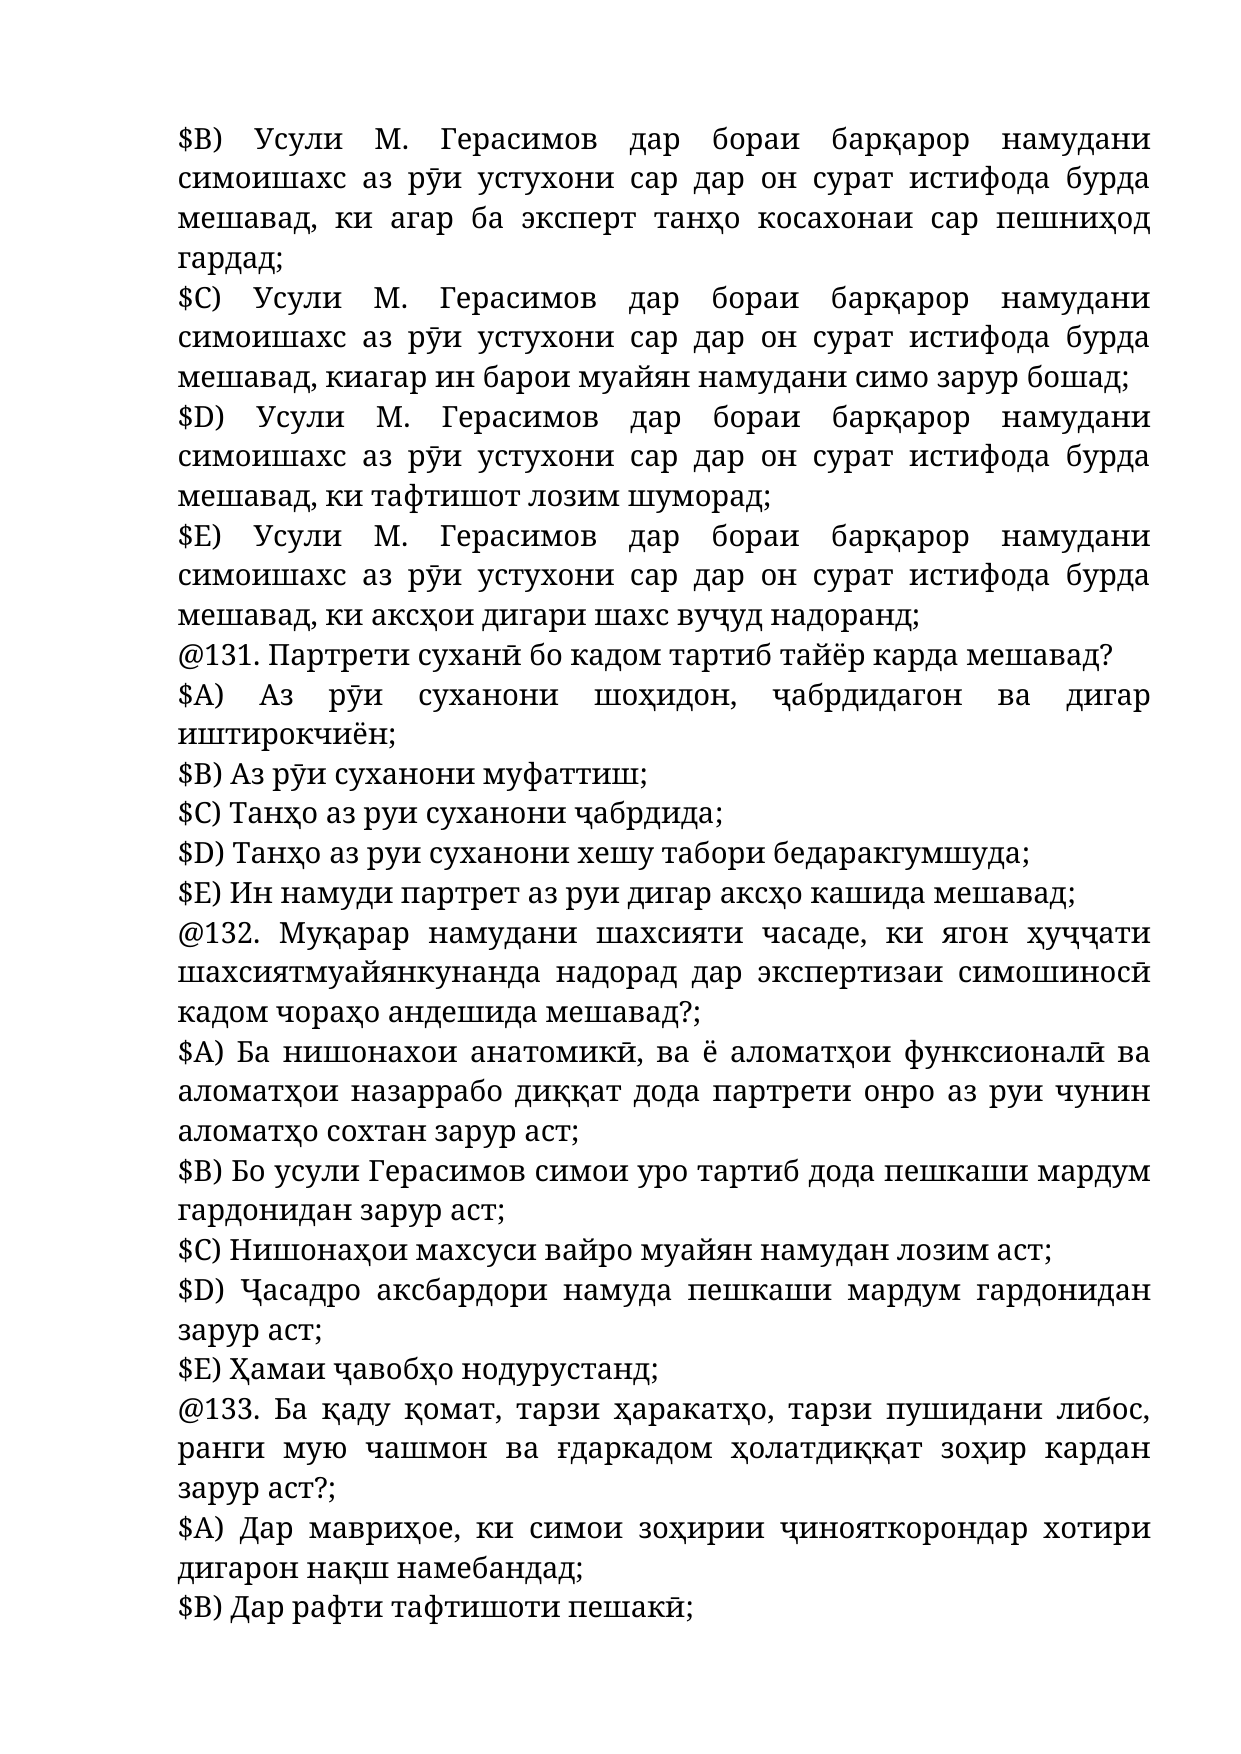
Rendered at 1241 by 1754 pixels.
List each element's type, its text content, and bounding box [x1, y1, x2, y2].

text @133. Ба қаду қомат, тарзи ҳаракатҳо, тарзи пушидани либос, ранги мую чашмон ва ғдаркадом ҳолатдиққат зоҳир кардан зарур аст?; [177, 1388, 1152, 1507]
text $E) Усули М. Герасимов дар бораи барқарор намудани симоишахс аз рӯи устухони сар дар он сурат истифода бурда мешавад, ки аксҳои дигари шахс вуҷуд надоранд; [177, 515, 1152, 634]
text $D) Танҳо аз руи суханони хешу табори бедаракгумшуда; [177, 832, 1152, 872]
text $B) Дар рафти тафтишоти пешакӣ; [177, 1587, 1152, 1626]
text @131. Партрети суханӣ бо кадом тартиб тайёр карда мешавад? [177, 634, 1152, 674]
text $A) Ба нишонахои анатомикӣ, ва ё аломатҳои функсионалӣ ва аломатҳои назаррабо диққат дода партрети онро аз руи чунин аломатҳо сохтан зарур аст; [177, 1031, 1152, 1150]
text $A) Дар мавриҳое, ки симои зоҳирии ҷинояткорондар хотири дигарон нақш намебандад; [177, 1507, 1152, 1587]
text $D) Усули М. Герасимов дар бораи барқарор намудани симоишахс аз рӯи устухони сар дар он сурат истифода бурда мешавад, ки тафтишот лозим шуморад; [177, 396, 1152, 515]
text @132. Муқарар намудани шахсияти часаде, ки ягон ҳуҷҷати шахсиятмуайянкунанда надорад дар экспертизаи симошиносӣ кадом чораҳо андешида мешавад?; [177, 912, 1152, 1031]
text $C) Нишонаҳои махсуси вайро муайян намудан лозим аст; [177, 1229, 1152, 1269]
text $B) Аз рӯи суханони муфаттиш; [177, 753, 1152, 793]
text $D) Ҷасадро аксбардори намуда пешкаши мардум гардонидан зарур аст; [177, 1269, 1152, 1348]
text $C) Усули М. Герасимов дар бораи барқарор намудани симоишахс аз рӯи устухони сар дар он сурат истифода бурда мешавад, киагар ин барои муайян намудани симо зарур бошад; [177, 277, 1152, 396]
text $B) Усули М. Герасимов дар бораи барқарор намудани симоишахс аз рӯи устухони сар дар он сурат истифода бурда мешавад, ки агар ба эксперт танҳо косахонаи сар пешниҳод гардад; [177, 118, 1152, 277]
text $B) Бо усули Герасимов симои уро тартиб дода пешкаши мардум гардонидан зарур аст; [177, 1150, 1152, 1229]
text $A) Аз рӯи суханони шоҳидон, ҷабрдидагон ва дигар иштирокчиён; [177, 674, 1152, 753]
text $E) Ҳамаи ҷавобҳо нодурустанд; [177, 1348, 1152, 1388]
text $C) Танҳо аз руи суханони ҷабрдида; [177, 793, 1152, 832]
text $E) Ин намуди партрет аз руи дигар аксҳо кашида мешавад; [177, 872, 1152, 912]
